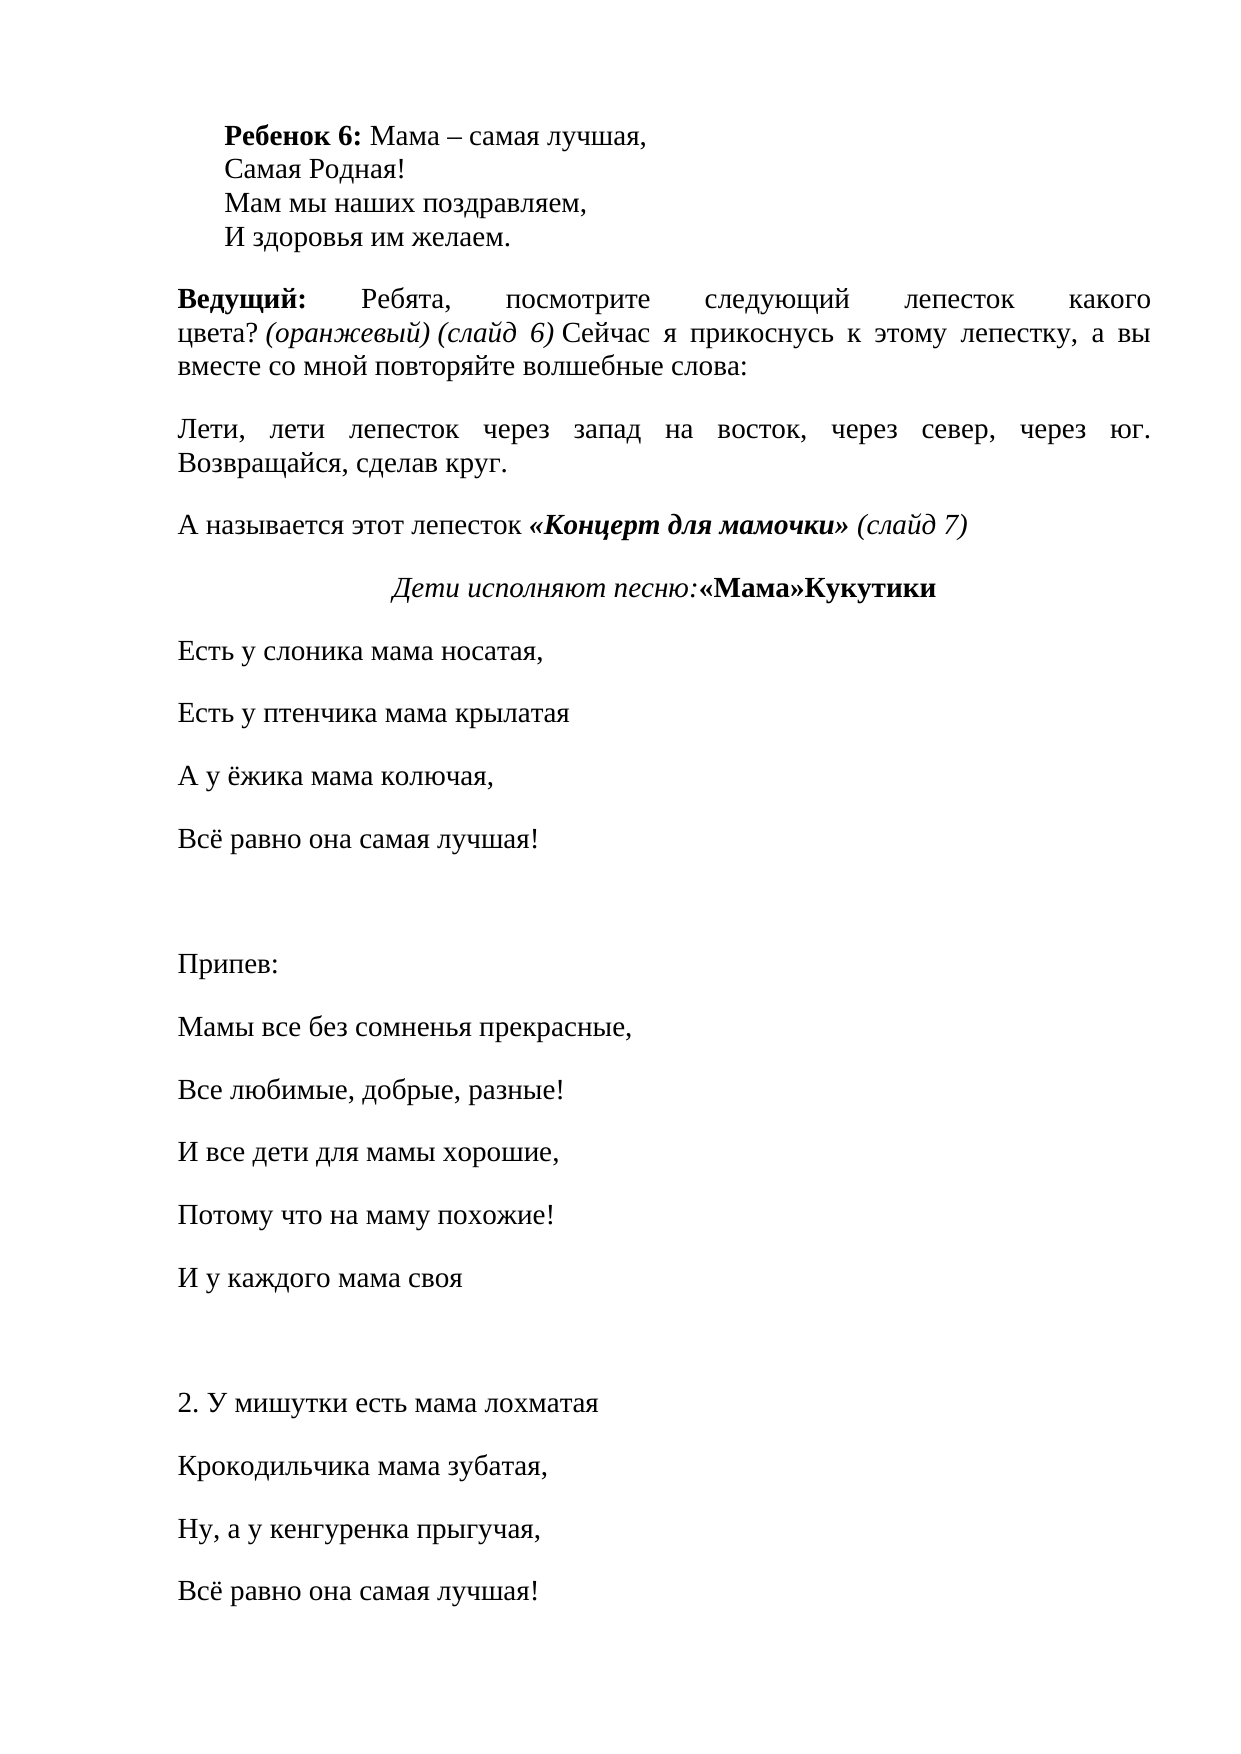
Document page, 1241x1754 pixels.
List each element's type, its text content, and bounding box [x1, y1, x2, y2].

text Дети исполняют песню:«Мама»Кукутики [177, 570, 1152, 604]
text Ведущий: Ребята, посмотрите следующий лепесток какого цвета? (оранжевый) (слайд 6) Сейчас я прикоснусь к этому лепестку, а вы вместе со мной повторяйте волшебные слова: [177, 281, 1152, 382]
text Мамы все без сомненья прекрасные, [177, 1009, 1152, 1043]
text А называется этот лепесток «Концерт для мамочки» (слайд 7) [177, 507, 1152, 541]
text А у ёжика мама колючая, [177, 758, 1152, 792]
text Ну, а у кенгуренка прыгучая, [177, 1511, 1152, 1544]
text Ребенок 6: Мама – самая лучшая, Самая Родная! Мам мы наших поздравляем, И здоровья им желаем. [224, 118, 1152, 252]
text Припев: [177, 946, 1152, 980]
text И у каждого мама своя [177, 1260, 1152, 1293]
text Все любимые, добрые, разные! [177, 1072, 1152, 1105]
text Лети, лети лепесток через запад на восток, через север, через юг. Возвращайся, сделав круг. [177, 411, 1152, 478]
text Крокодильчика мама зубатая, [177, 1448, 1152, 1482]
text Потому что на маму похожие! [177, 1197, 1152, 1231]
text И все дети для мамы хорошие, [177, 1134, 1152, 1168]
text Есть у птенчика мама крылатая [177, 696, 1152, 729]
text Всё равно она самая лучшая! [177, 821, 1152, 854]
text 2. У мишутки есть мама лохматая [177, 1385, 1152, 1419]
text Всё равно она самая лучшая! [177, 1573, 1152, 1607]
text Есть у слоника мама носатая, [177, 633, 1152, 666]
